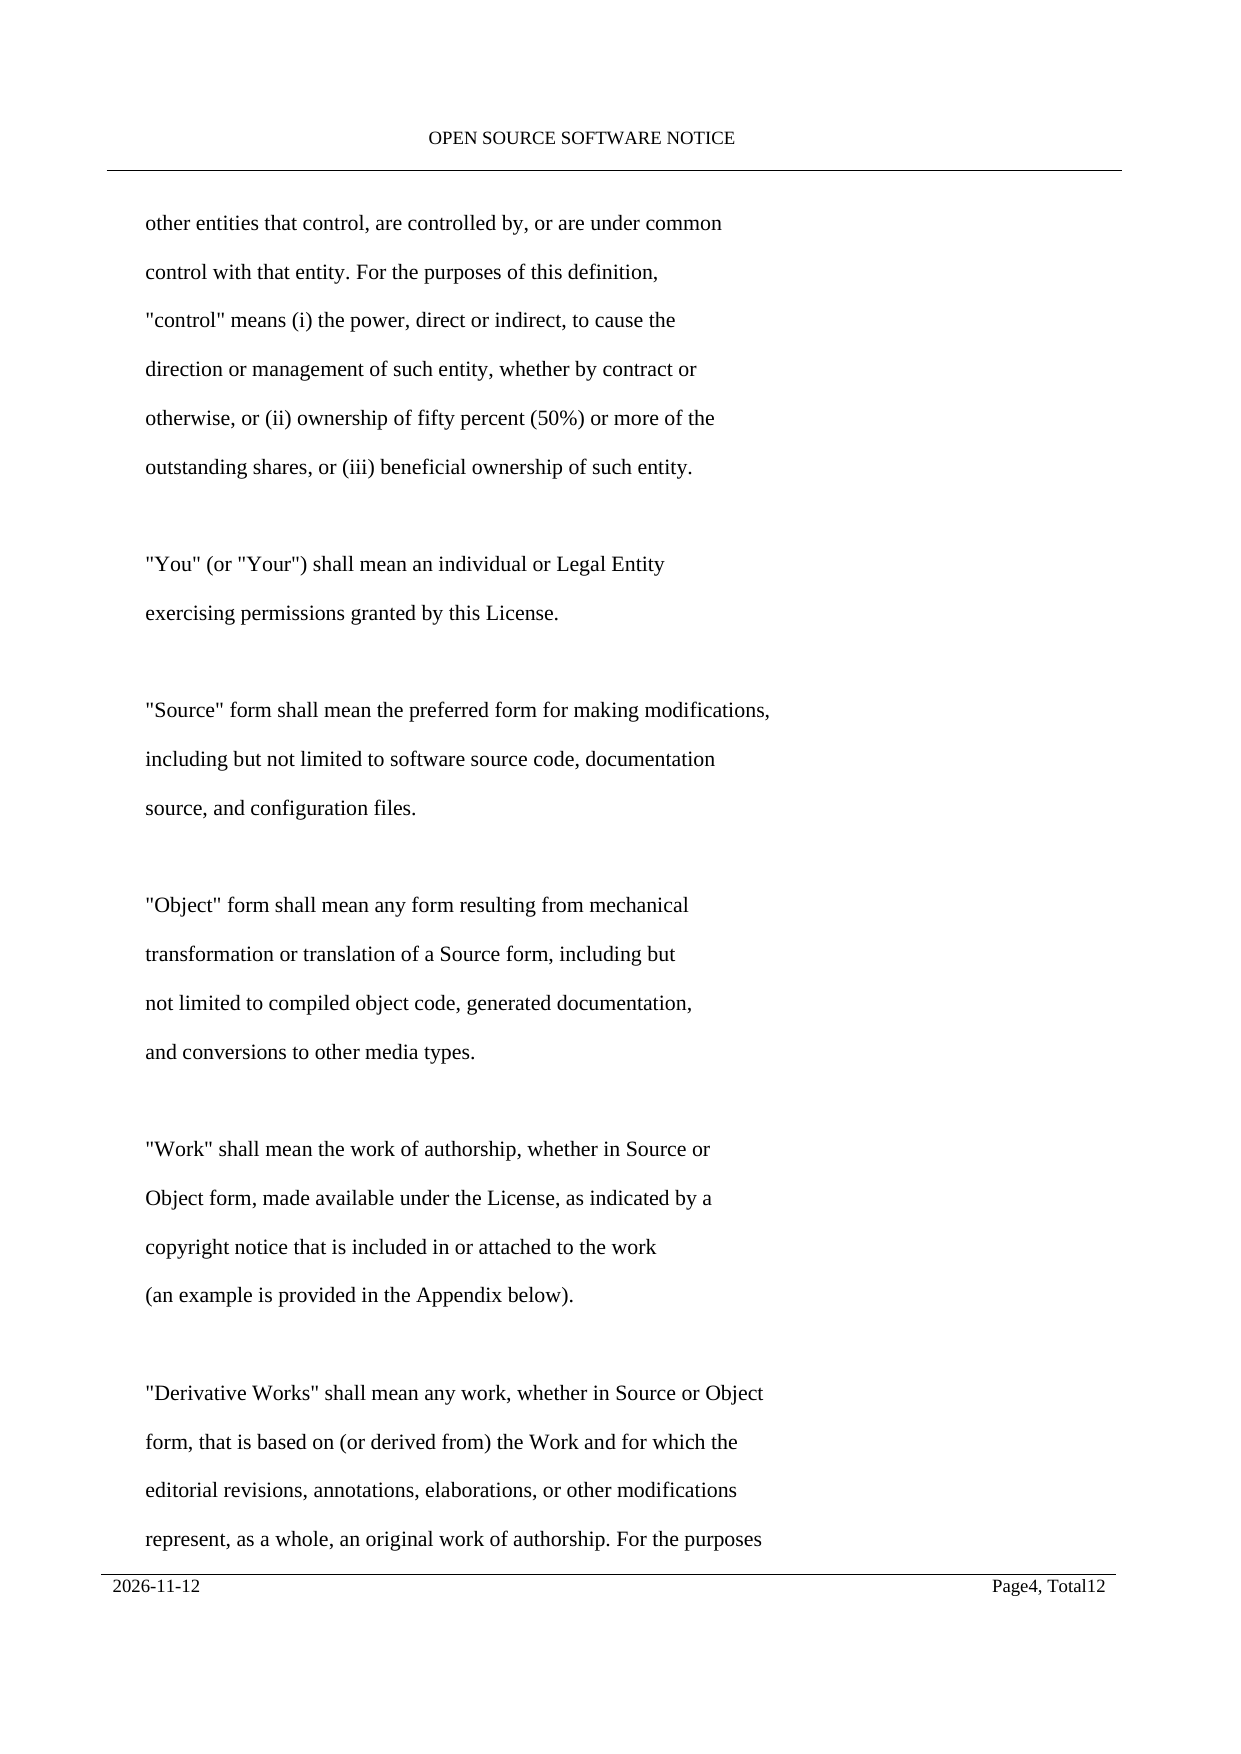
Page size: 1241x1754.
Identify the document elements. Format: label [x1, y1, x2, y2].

text [112, 206, 1128, 1555]
